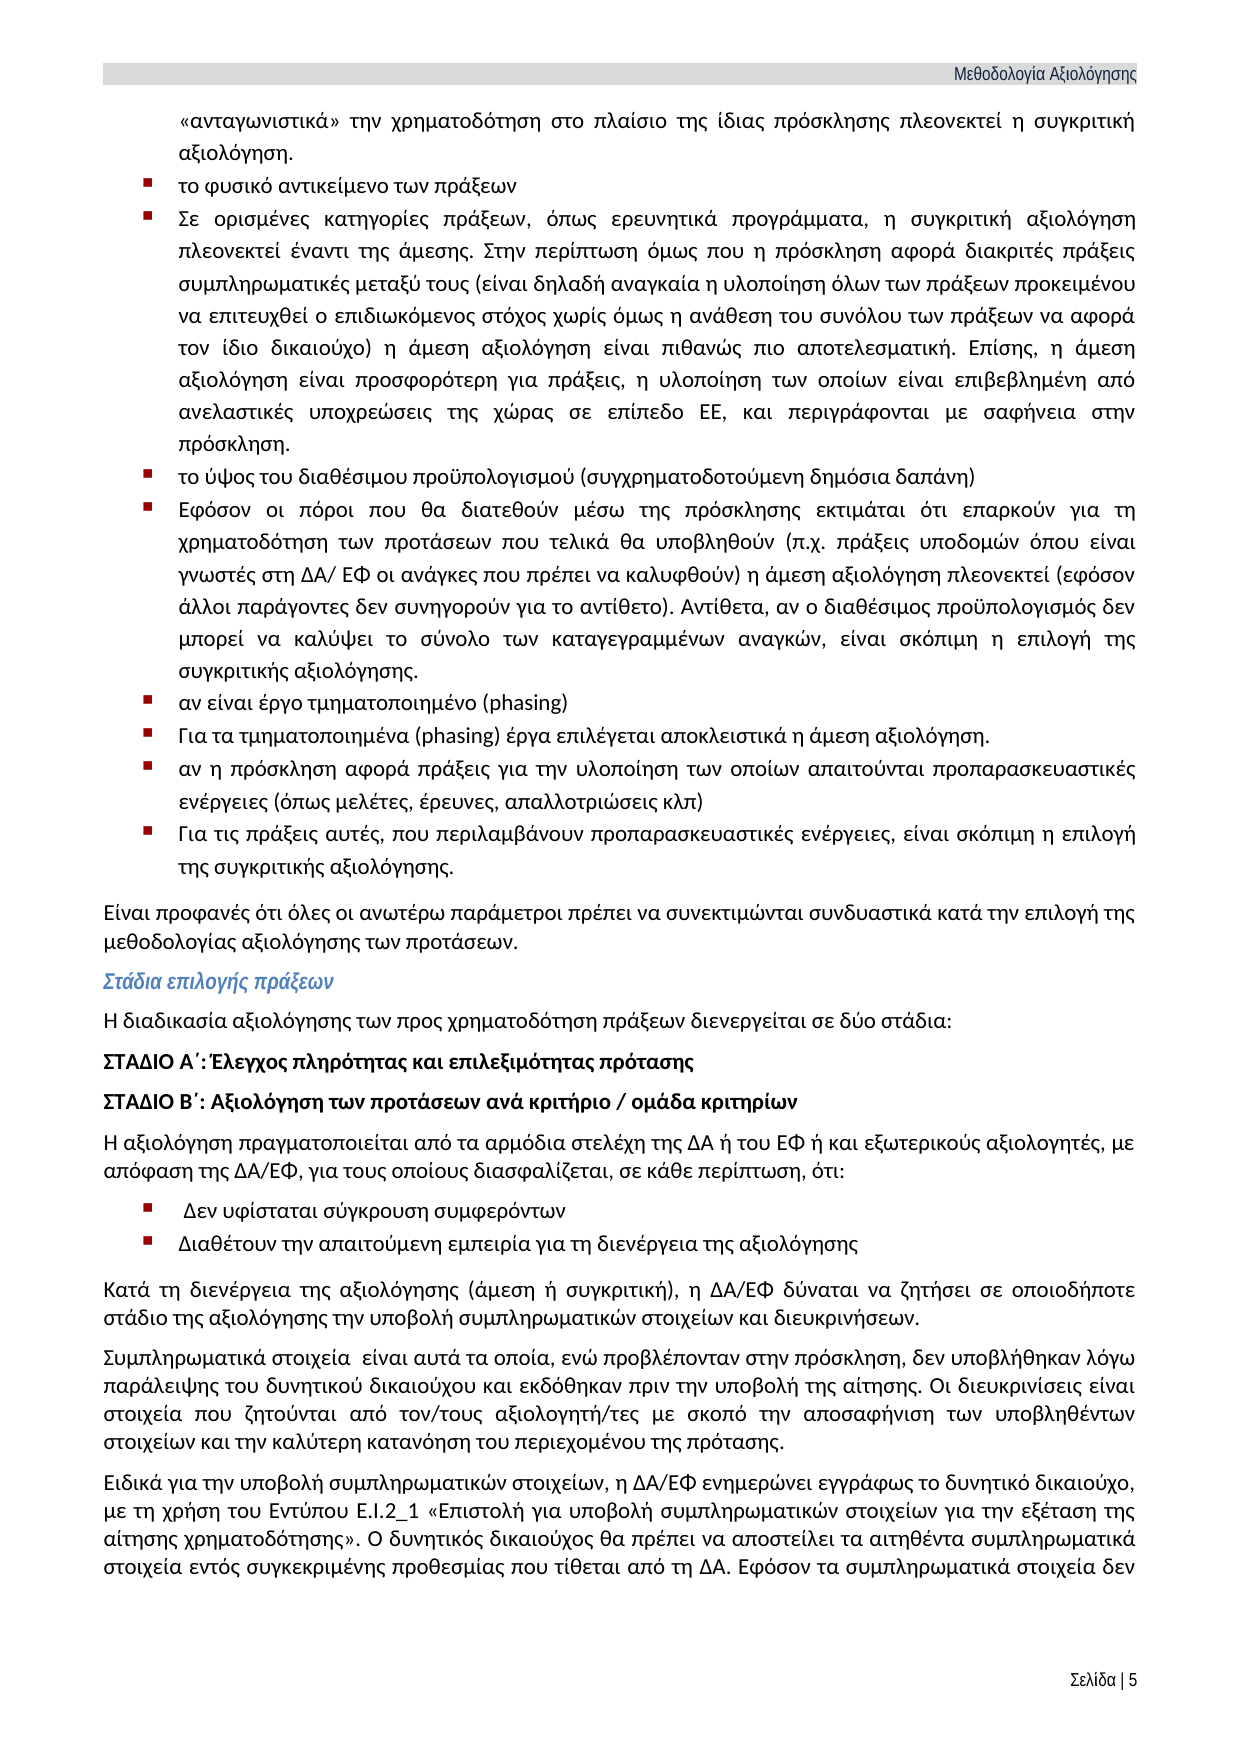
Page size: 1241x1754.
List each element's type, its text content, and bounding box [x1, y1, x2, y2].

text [141, 106, 1137, 167]
text Η αξιολόγηση πραγματοποιείται από τα αρμόδια στελέχη της ΔΑ ή του ΕΦ ή και εξωτερικούς αξιολογητές, με απόφαση της ΔΑ/ΕΦ, για τους οποίους διασφαλίζεται, σε κάθε περίπτωση, ότι: [103, 1128, 1137, 1184]
text το φυσικό αντικείμενο των πράξεων [141, 171, 1137, 199]
text Εφόσον οι πόροι που θα διατεθούν μέσω της πρόσκλησης εκτιμάται ότι επαρκούν για τη χρηματοδότηση των προτάσεων που τελικά θα υποβληθούν (π.χ. πράξεις υποδομών όπου είναι γνωστές στη ΔΑ/ ΕΦ οι ανάγκες που πρέπει να καλυφθούν) η άμεση αξιολόγηση πλεονεκτεί (εφόσον άλλοι παράγοντες δεν συνηγορούν για το αντίθετο). Αντίθετα, αν ο διαθέσιμος προϋπολογισμός δεν μπορεί να καλύψει το σύνολο των καταγεγραμμένων αναγκών, είναι σκόπιμη η επιλογή της συγκριτικής αξιολόγησης. [141, 495, 1137, 684]
text Είναι προφανές ότι όλες οι ανωτέρω παράμετροι πρέπει να συνεκτιμώνται συνδυαστικά κατά την επιλογή της μεθοδολογίας αξιολόγησης των προτάσεων. [103, 897, 1137, 955]
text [103, 1468, 1137, 1580]
text αν είναι έργο τμηματοποιημένο (phasing) [141, 688, 1137, 717]
text Συμπληρωματικά στοιχεία είναι αυτά τα οποία, ενώ προβλέπονταν στην πρόσκληση, δεν υποβλήθηκαν λόγω παράλειψης του δυνητικού δικαιούχου και εκδόθηκαν πριν την υποβολή της αίτησης. Οι διευκρινίσεις είναι στοιχεία που ζητούνται από τον/τους αξιολογητή/τες με σκοπό την αποσαφήνιση των υποβληθέντων στοιχείων και την καλύτερη κατανόηση του περιεχομένου της πρότασης. [103, 1343, 1137, 1456]
text ΣΤΑΔΙΟ Α΄: Έλεγχος πληρότητας και επιλεξιμότητας πρότασης [103, 1047, 1137, 1075]
text Σε ορισμένες κατηγορίες πράξεων, όπως ερευνητικά προγράμματα, η συγκριτική αξιολόγηση πλεονεκτεί έναντι της άμεσης. Στην περίπτωση όμως που η πρόσκληση αφορά διακριτές πράξεις συμπληρωματικές μεταξύ τους (είναι δηλαδή αναγκαία η υλοποίηση όλων των πράξεων προκειμένου να επιτευχθεί ο επιδιωκόμενος στόχος χωρίς όμως η ανάθεση του συνόλου των πράξεων να αφορά τον ίδιο δικαιούχο) η άμεση αξιολόγηση είναι πιθανώς πιο αποτελεσματική. Επίσης, η άμεση αξιολόγηση είναι προσφορότερη για πράξεις, η υλοποίηση των οποίων είναι επιβεβλημένη από ανελαστικές υποχρεώσεις της χώρας σε επίπεδο ΕΕ, και περιγράφονται με σαφήνεια στην πρόσκληση. [141, 204, 1137, 458]
text Κατά τη διενέργεια της αξιολόγησης (άμεση ή συγκριτική), η ΔΑ/ΕΦ δύναται να ζητήσει σε οποιοδήποτε στάδιο της αξιολόγησης την υποβολή συμπληρωματικών στοιχείων και διευκρινήσεων. [103, 1275, 1137, 1331]
text ΣΤΑΔΙΟ Β΄: Αξιολόγηση των προτάσεων ανά κριτήριο / ομάδα κριτηρίων [103, 1087, 1137, 1116]
text το ύψος του διαθέσιμου προϋπολογισμού (συγχρηματοδοτούμενη δημόσια δαπάνη) [141, 462, 1137, 490]
text αν η πρόσκληση αφορά πράξεις για την υλοποίηση των οποίων απαιτούνται προπαρασκευαστικές ενέργειες (όπως μελέτες, έρευνες, απαλλοτριώσεις κλπ) [141, 754, 1137, 815]
text Στάδια επιλογής πράξεων [103, 968, 1137, 994]
text Δεν υφίσταται σύγκρουση συμφερόντων [141, 1197, 1137, 1225]
text Διαθέτουν την απαιτούμενη εμπειρία για τη διενέργεια της αξιολόγησης [141, 1229, 1137, 1258]
text Η διαδικασία αξιολόγησης των προς χρηματοδότηση πράξεων διενεργείται σε δύο στάδια: [103, 1006, 1137, 1034]
text Για τις πράξεις αυτές, που περιλαμβάνουν προπαρασκευαστικές ενέργειες, είναι σκόπιμη η επιλογή της συγκριτικής αξιολόγησης. [141, 819, 1137, 880]
text Για τα τμηματοποιημένα (phasing) έργα επιλέγεται αποκλειστικά η άμεση αξιολόγηση. [141, 721, 1137, 750]
